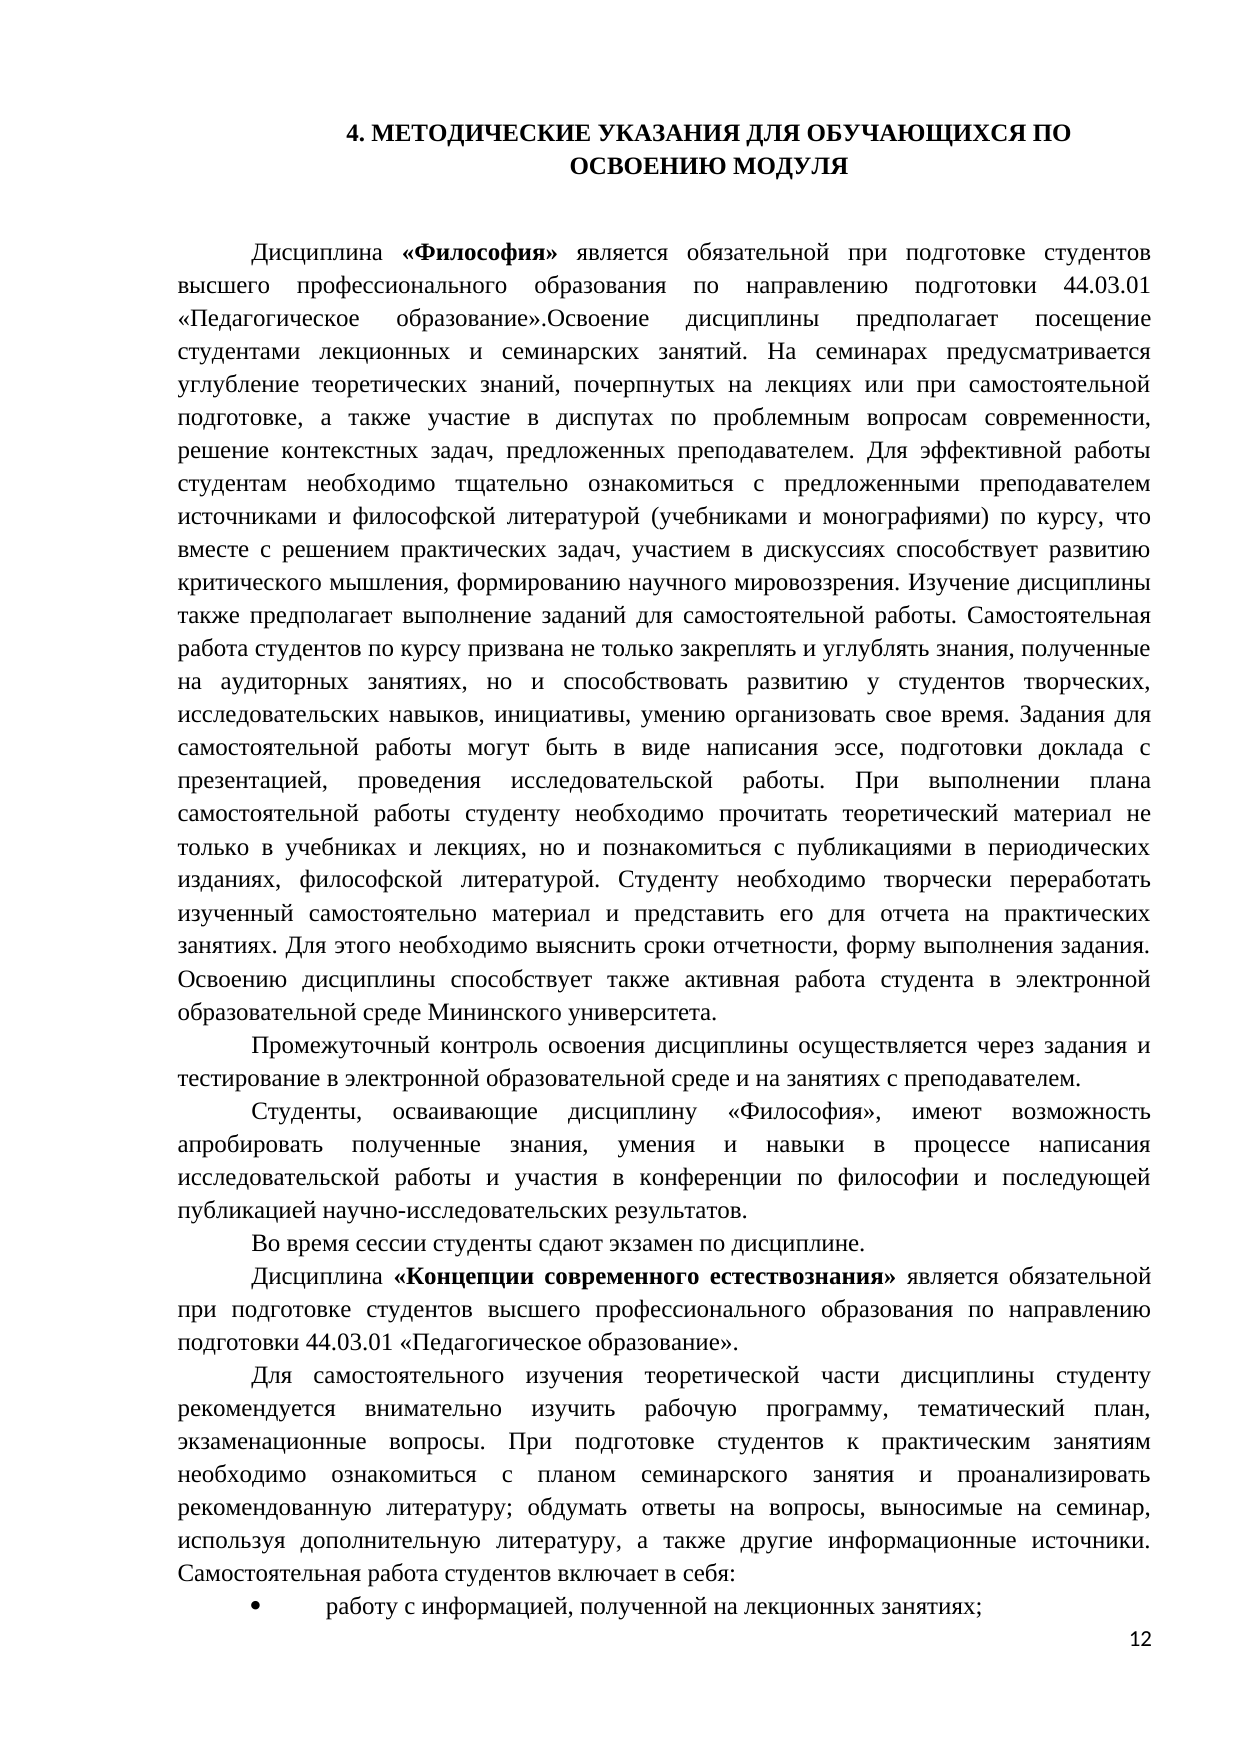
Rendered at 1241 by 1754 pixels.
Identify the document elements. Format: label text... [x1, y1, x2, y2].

text Промежуточный контроль освоения дисциплины осуществляется через задания и тестирование в электронной образовательной среде и на занятиях с преподавателем. [177, 1030, 1152, 1091]
text Для самостоятельного изучения теоретической части дисциплины студенту рекомендуется внимательно изучить рабочую программу, тематический план, экзаменационные вопросы. При подготовке студентов к практическим занятиям необходимо ознакомиться с планом семинарского занятия и проанализировать рекомендованную литературу; обдумать ответы на вопросы, выносимые на семинар, используя дополнительную литературу, а также другие информационные источники. Самостоятельная работа студентов включает в себя: [177, 1360, 1152, 1587]
subtitle 4. Методические указания для обучающихся по освоению модуля [266, 118, 1152, 180]
text Студенты, осваивающие дисциплину «Философия», имеют возможность апробировать полученные знания, умения и навыки в процессе написания исследовательской работы и участия в конференции по философии и последующей публикацией научно-исследовательских результатов. [177, 1096, 1152, 1223]
list работу с информацией, полученной на лекционных занятиях; [177, 1591, 1152, 1620]
text Дисциплина «Философия» является обязательной при подготовке студентов высшего профессионального образования по направлению подготовки 44.03.01 «Педагогическое образование».Освоение дисциплины предполагает посещение студентами лекционных и семинарских занятий. На семинарах предусматривается углубление теоретических знаний, почерпнутых на лекциях или при самостоятельной подготовке, а также участие в диспутах по проблемным вопросам современности, решение контекстных задач, предложенных преподавателем. Для эффективной работы студентам необходимо тщательно ознакомиться с предложенными преподавателем источниками и философской литературой (учебниками и монографиями) по курсу, что вместе с решением практических задач, участием в дискуссиях способствует развитию критического мышления, формированию научного мировоззрения. Изучение дисциплины также предполагает выполнение заданий для самостоятельной работы. Самостоятельная работа студентов по курсу призвана не только закреплять и углублять знания, полученные на аудиторных занятиях, но и способствовать развитию у студентов творческих, исследовательских навыков, инициативы, умению организовать свое время. Задания для самостоятельной работы могут быть в виде написания эссе, подготовки доклада с презентацией, проведения исследовательской работы. При выполнении плана самостоятельной работы студенту необходимо прочитать теоретический материал не только в учебниках и лекциях, но и познакомиться с публикациями в периодических изданиях, философской литературой. Студенту необходимо творчески переработать изученный самостоятельно материал и представить его для отчета на практических занятиях. Для этого необходимо выяснить сроки отчетности, форму выполнения задания. Освоению дисциплины способствует также активная работа студента в электронной образовательной среде Мининского университета. [177, 237, 1152, 1025]
text Дисциплина «Концепции современного естествознания» является обязательной при подготовке студентов высшего профессионального образования по направлению подготовки 44.03.01 «Педагогическое образование». [177, 1261, 1152, 1356]
text Во время сессии студенты сдают экзамен по дисциплине. [177, 1228, 1152, 1257]
